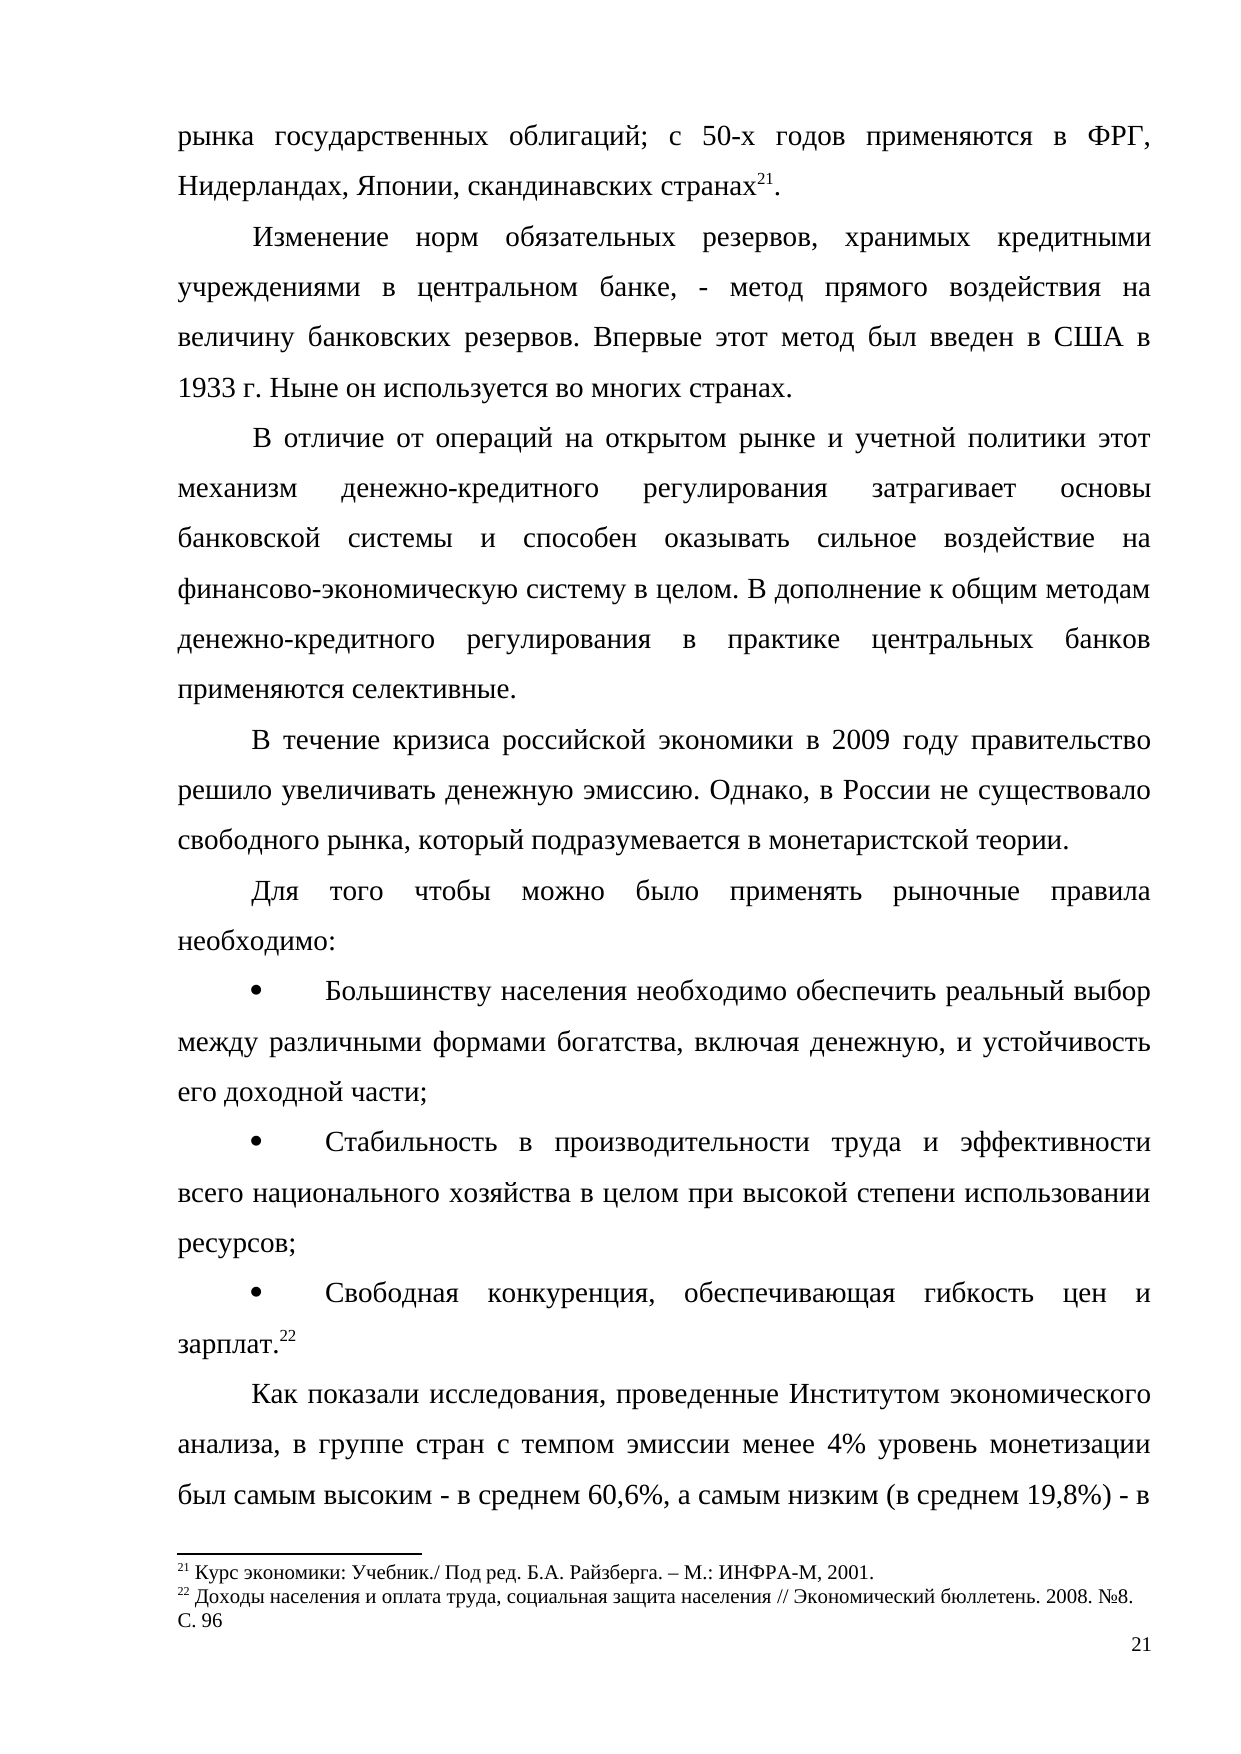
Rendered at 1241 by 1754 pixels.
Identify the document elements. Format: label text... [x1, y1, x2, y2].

list Стабильность в производительности труда и эффективности всего национального хозяйства в целом при высокой степени использовании ресурсов; [177, 1124, 1152, 1259]
list Большинству населения необходимо обеспечить реальный выбор между различными формами богатства, включая денежную, и устойчивость его доходной части; [177, 973, 1152, 1108]
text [177, 118, 1152, 202]
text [177, 1376, 1152, 1510]
text Для того чтобы можно было применять рыночные правила необходимо: [177, 873, 1152, 957]
text Изменение норм обязательных резервов, хранимых кредитными учреждениями в центральном банке, - метод прямого воздействия на величину банковских резервов. Впервые этот метод был введен в США в 1933 г. Ныне он используется во многих странах. [177, 219, 1152, 403]
text В отличие от операций на открытом рынке и учетной политики этот механизм денежно-кредитного регулирования затрагивает основы банковской системы и способен оказывать сильное воздействие на финансово-экономическую систему в целом. В дополнение к общим методам денежно-кредитного регулирования в практике центральных банков применяются селективные. [177, 420, 1152, 705]
list Свободная конкуренция, обеспечивающая гибкость цен и зарплат. [177, 1276, 1152, 1359]
text В течение кризиса российской экономики в 2009 году правительство решило увеличивать денежную эмиссию. Однако, в России не существовало свободного рынка, который подразумевается в монетаристской теории. [177, 722, 1152, 856]
